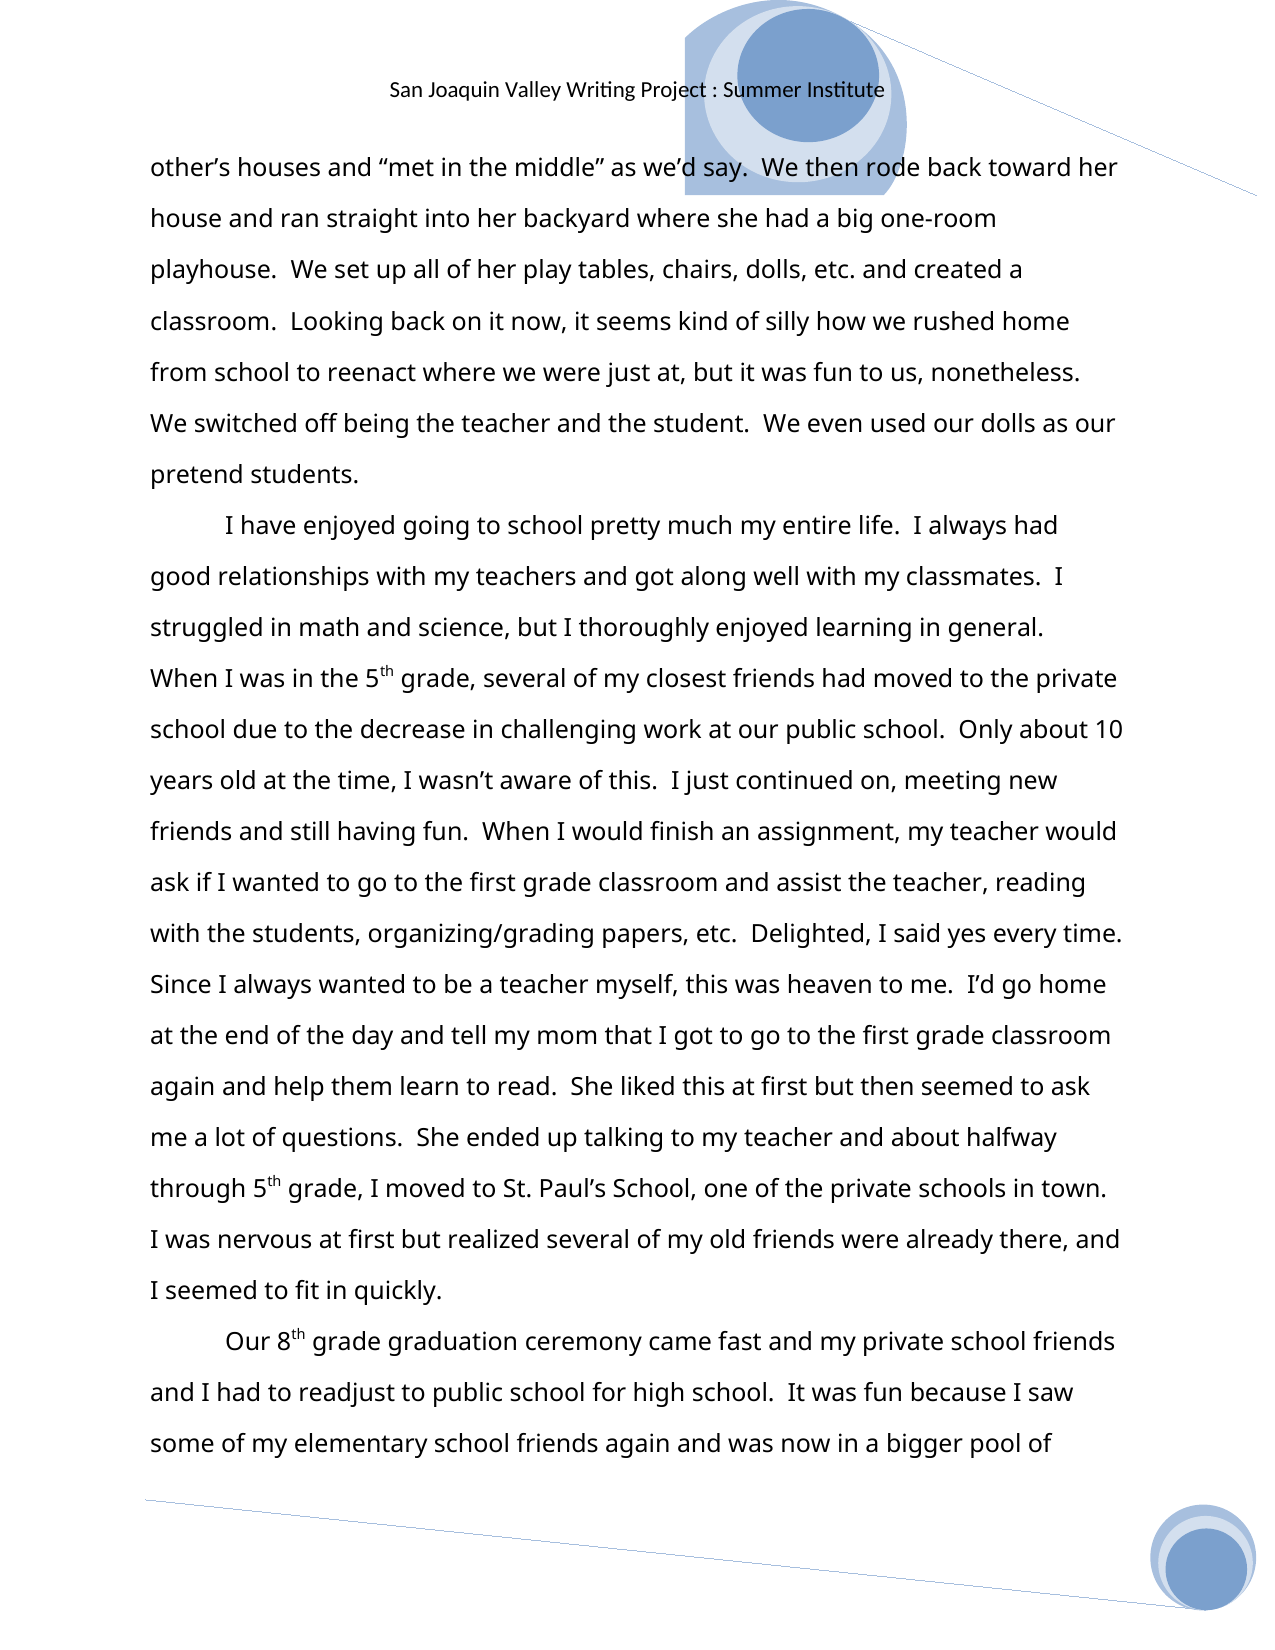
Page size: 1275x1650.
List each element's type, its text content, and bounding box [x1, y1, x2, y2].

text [150, 1324, 1125, 1460]
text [150, 150, 1125, 490]
text I have enjoyed going to school pretty much my entire life. I always had good relationships with my teachers and got along well with my classmates. I struggled in math and science, but I thoroughly enjoyed learning in general. When I was in the 5th grade, several of my closest friends had moved to the private school due to the decrease in challenging work at our public school. Only about 10 years old at the time, I wasn’t aware of this. I just continued on, meeting new friends and still having fun. When I would finish an assignment, my teacher would ask if I wanted to go to the first grade classroom and assist the teacher, reading with the students, organizing/grading papers, etc. Delighted, I said yes every time. Since I always wanted to be a teacher myself, this was heaven to me. I’d go home at the end of the day and tell my mom that I got to go to the first grade classroom again and help them learn to read. She liked this at first but then seemed to ask me a lot of questions. She ended up talking to my teacher and about halfway through 5th grade, I moved to St. Paul’s School, one of the private schools in town. I was nervous at first but realized several of my old friends were already there, and I seemed to fit in quickly. [150, 507, 1125, 1307]
